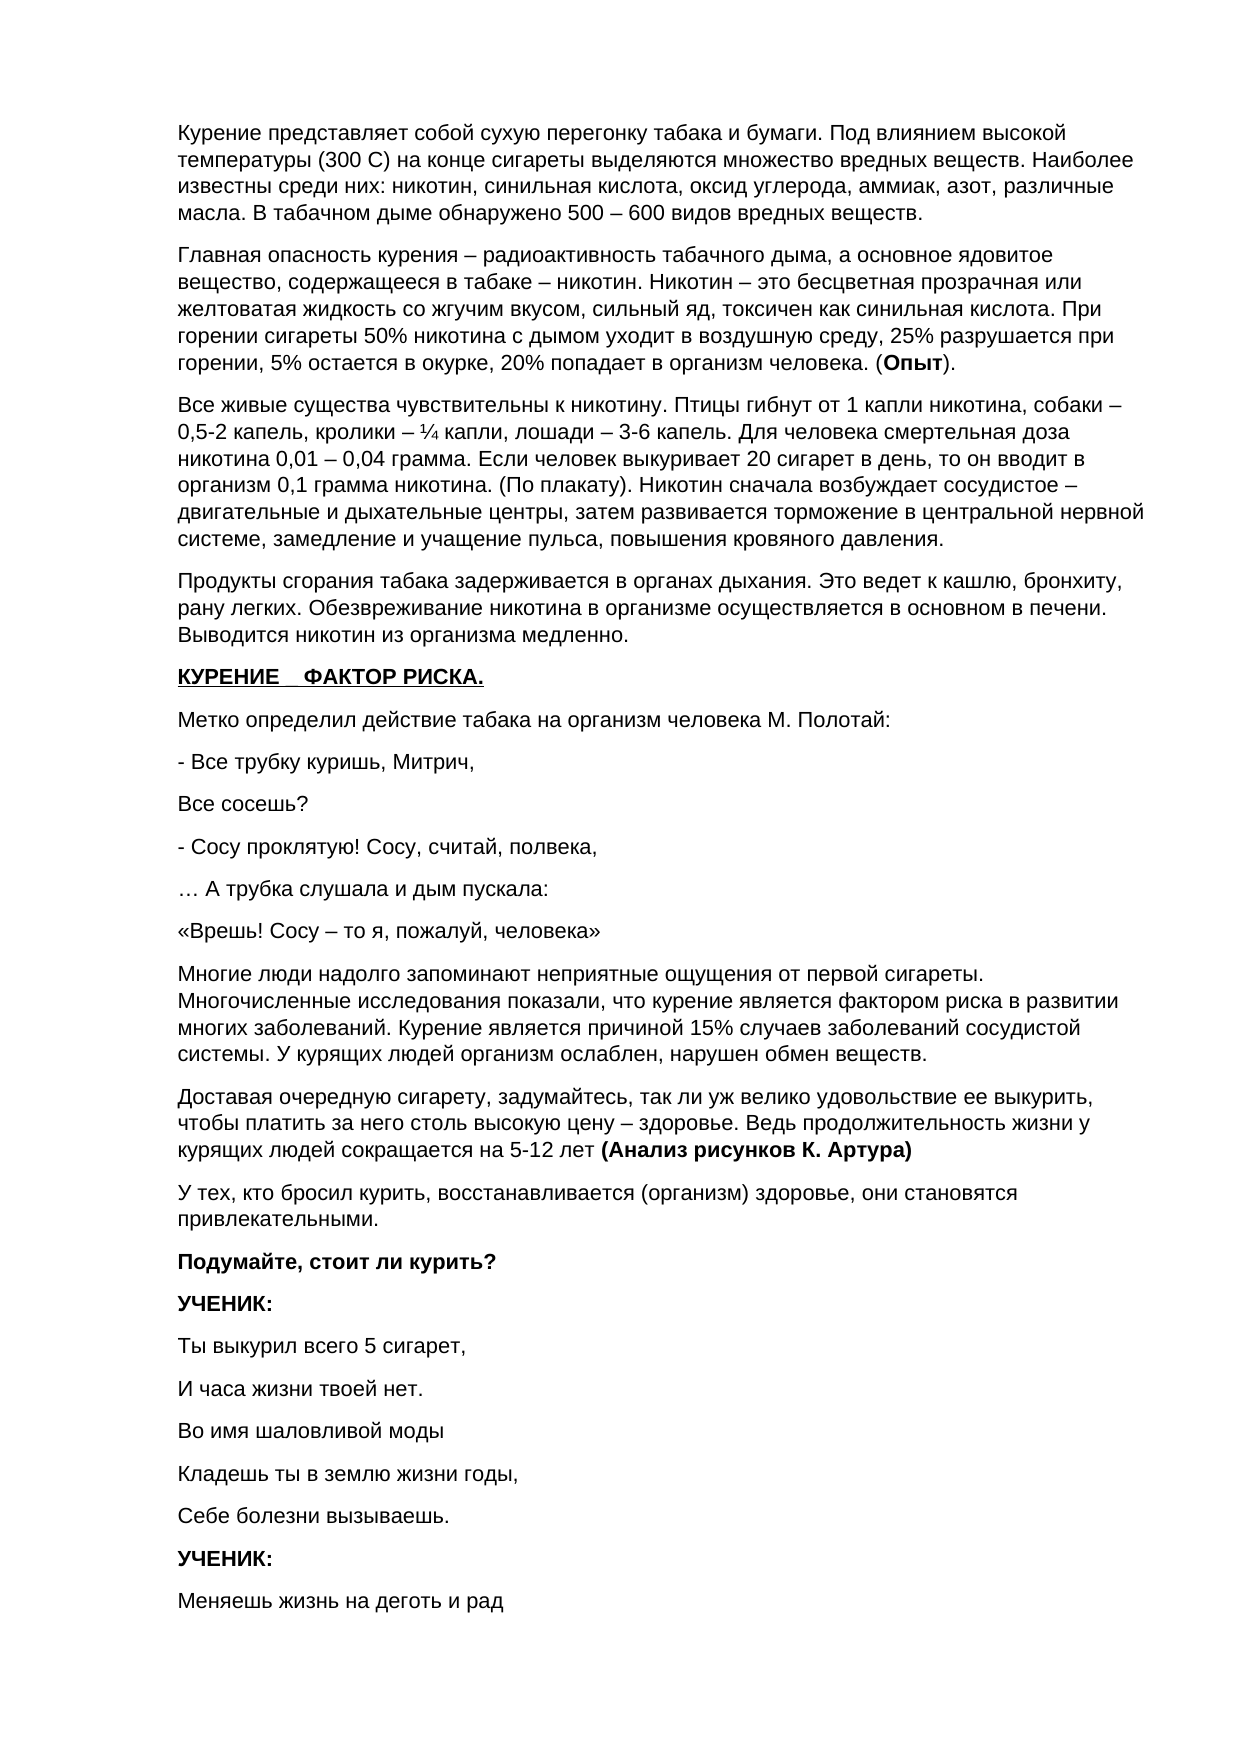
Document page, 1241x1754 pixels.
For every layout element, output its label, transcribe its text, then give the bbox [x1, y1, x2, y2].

text - Сосу проклятую! Сосу, считай, полвека, [177, 832, 1152, 859]
text КУРЕНИЕ _ ФАКТОР РИСКА. [177, 662, 1152, 689]
text Главная опасность курения – радиоактивность табачного дыма, а основное ядовитое вещество, содержащееся в табаке – никотин. Никотин – это бесцветная прозрачная или желтоватая жидкость со жгучим вкусом, сильный яд, токсичен как синильная кислота. При горении сигареты 50% никотина с дымом уходит в воздушную среду, 25% разрушается при горении, 5% остается в окурке, 20% попадает в организм человека. (Опыт). [177, 241, 1152, 375]
text Во имя шаловливой моды [177, 1417, 1152, 1443]
text Доставая очередную сигарету, задумайтесь, так ли уж велико удовольствие ее выкурить, чтобы платить за него столь высокую цену – здоровье. Ведь продолжительность жизни у курящих людей сокращается на 5-12 лет (Анализ рисунков К. Артура) [177, 1082, 1152, 1162]
text Все живые существа чувствительны к никотину. Птицы гибнут от 1 капли никотина, собаки – 0,5-2 капель, кролики – ¼ капли, лошади – 3-6 капель. Для человека смертельная доза никотина 0,01 – 0,04 грамма. Если человек выкуривает 20 сигарет в день, то он вводит в организм 0,1 грамма никотина. (По плакату). Никотин сначала возбуждает сосудистое – двигательные и дыхательные центры, затем развивается торможение в центральной нервной системе, замедление и учащение пульса, повышения кровяного давления. [177, 390, 1152, 551]
text УЧЕНИК: [177, 1544, 1152, 1571]
text Ты выкурил всего 5 сигарет, [177, 1332, 1152, 1359]
text … А трубка слушала и дым пускала: [177, 874, 1152, 901]
text Меняешь жизнь на деготь и рад [177, 1586, 1152, 1613]
text «Врешь! Сосу – то я, пожалуй, человека» [177, 917, 1152, 944]
text - Все трубку куришь, Митрич, [177, 747, 1152, 774]
text Курение представляет собой сухую перегонку табака и бумаги. Под влиянием высокой температуры (300 С) на конце сигареты выделяются множество вредных веществ. Наиболее известны среди них: никотин, синильная кислота, оксид углерода, аммиак, азот, различные масла. В табачном дыме обнаружено 500 – 600 видов вредных веществ. [177, 118, 1152, 225]
text УЧЕНИК: [177, 1289, 1152, 1316]
text Все сосешь? [177, 790, 1152, 816]
text Кладешь ты в землю жизни годы, [177, 1459, 1152, 1486]
text Подумайте, стоит ли курить? [177, 1247, 1152, 1274]
text Многие люди надолго запоминают неприятные ощущения от первой сигареты. Многочисленные исследования показали, что курение является фактором риска в развитии многих заболеваний. Курение является причиной 15% случаев заболеваний сосудистой системы. У курящих людей организм ослаблен, нарушен обмен веществ. [177, 959, 1152, 1066]
text У тех, кто бросил курить, восстанавливается (организм) здоровье, они становятся привлекательными. [177, 1178, 1152, 1231]
text И часа жизни твоей нет. [177, 1374, 1152, 1401]
text Метко определил действие табака на организм человека М. Полотай: [177, 705, 1152, 732]
text Продукты сгорания табака задерживается в органах дыхания. Это ведет к кашлю, бронхиту, рану легких. Обезвреживание никотина в организме осуществляется в основном в печени. Выводится никотин из организма медленно. [177, 567, 1152, 647]
text Себе болезни вызываешь. [177, 1501, 1152, 1528]
